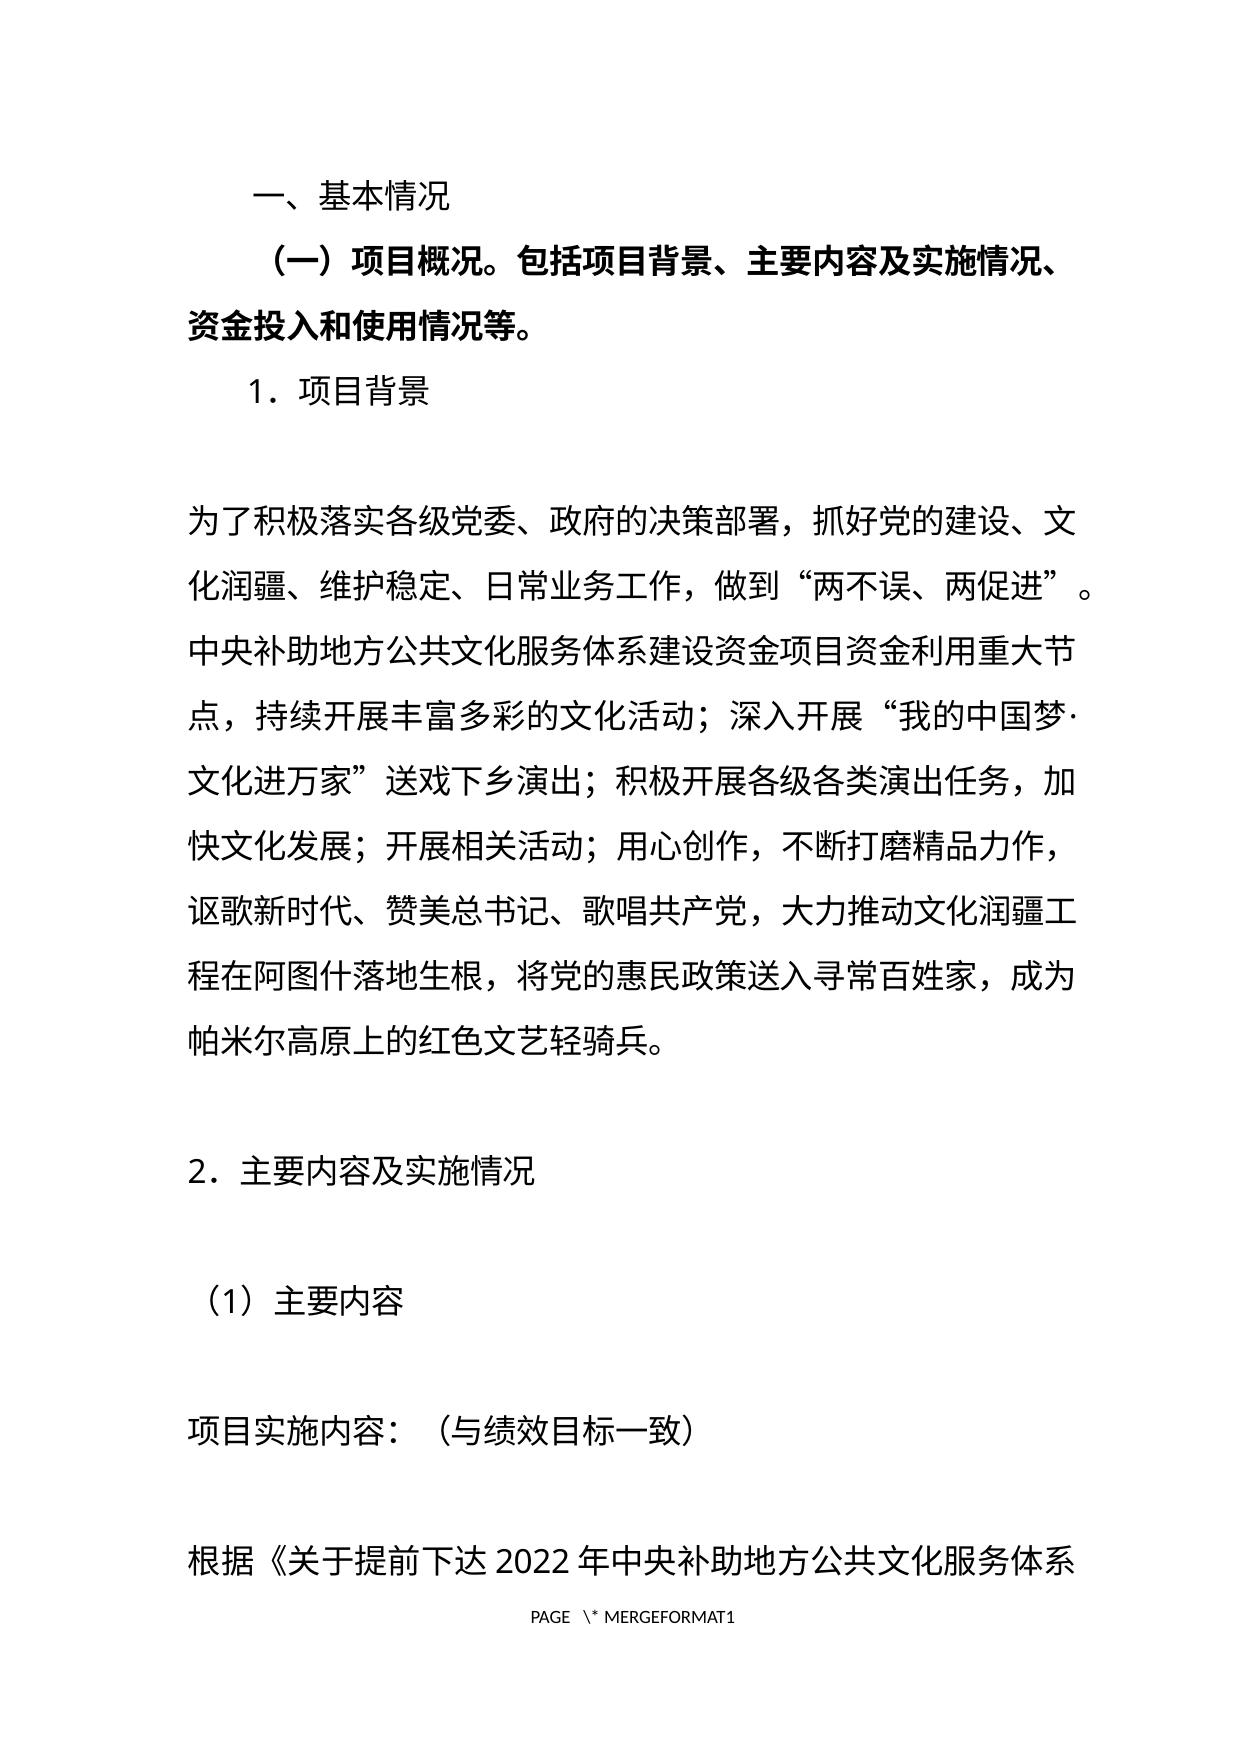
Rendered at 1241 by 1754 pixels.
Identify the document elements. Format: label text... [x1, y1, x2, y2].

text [187, 357, 1078, 1592]
text （一）项目概况。包括项目背景、主要内容及实施情况、资金投入和使用情况等。 [187, 227, 1078, 357]
text 一、基本情况 [187, 162, 1078, 227]
